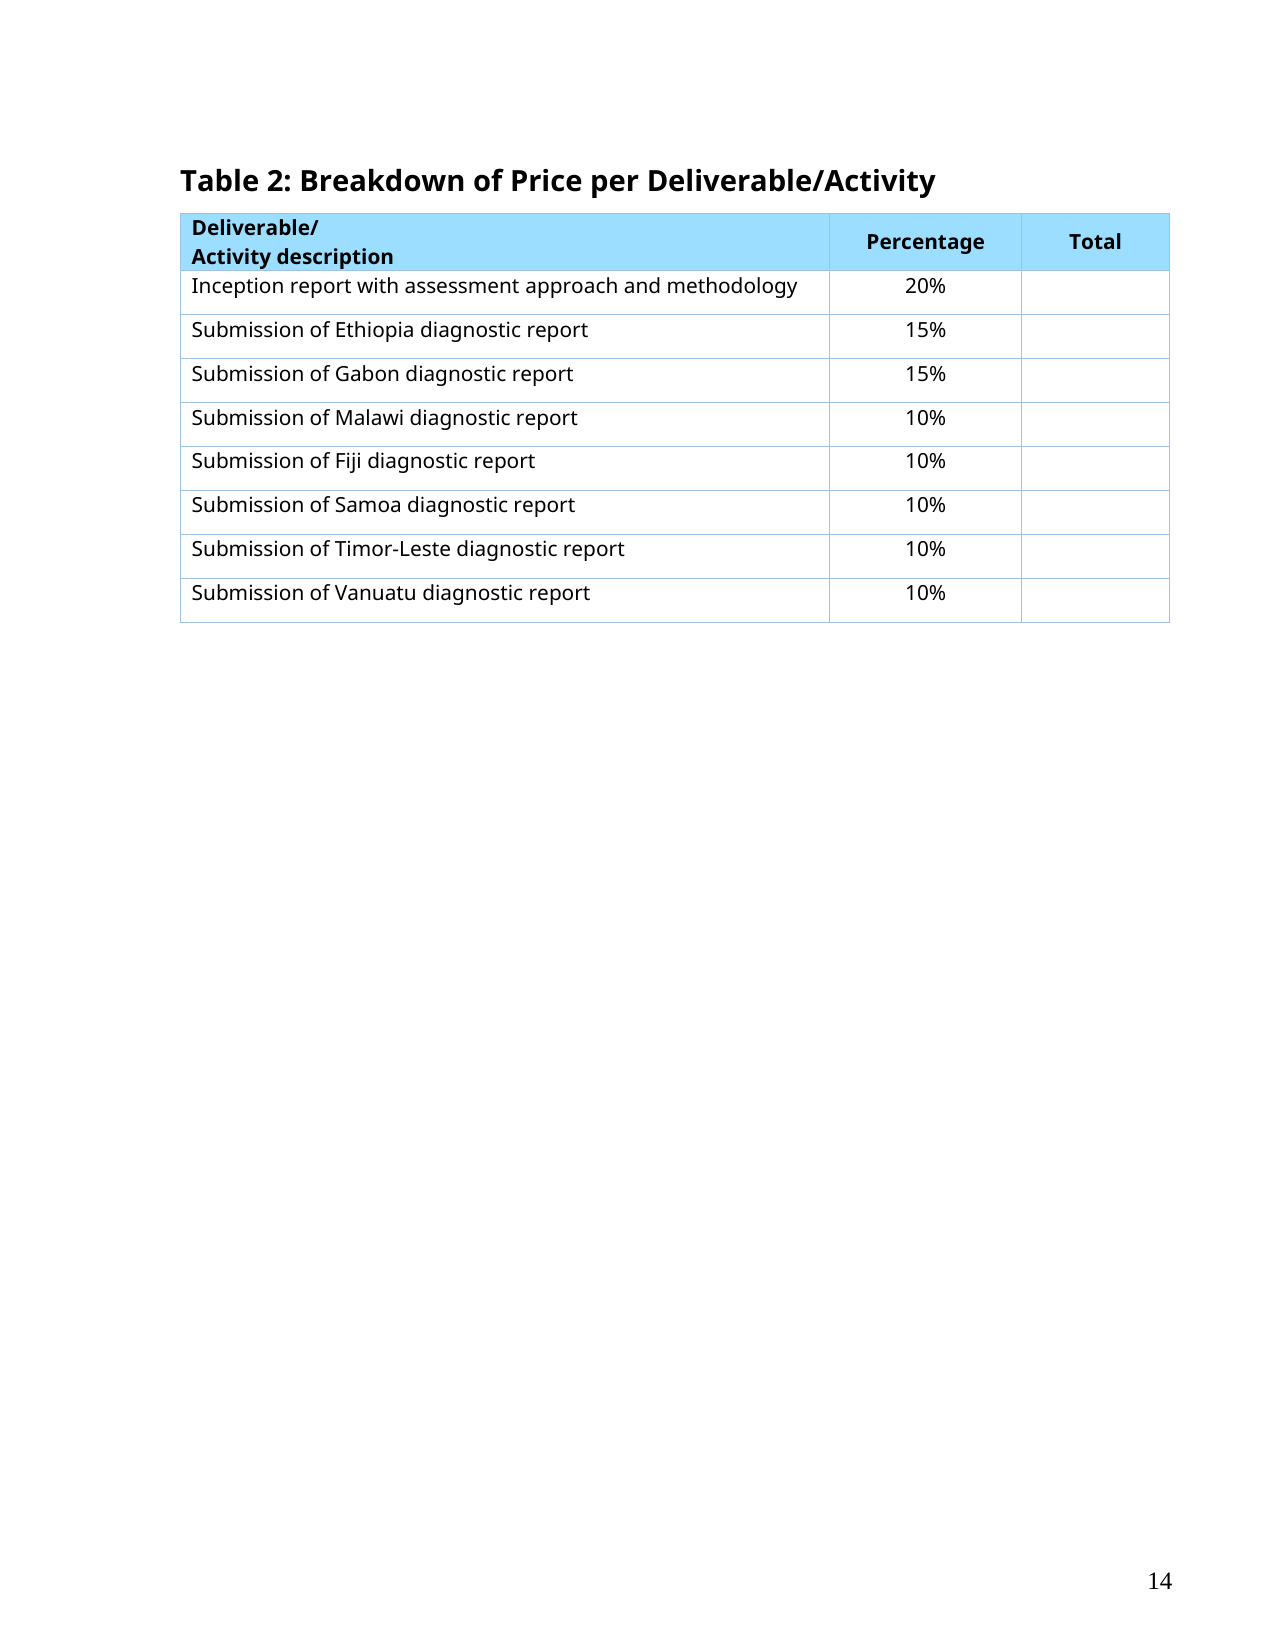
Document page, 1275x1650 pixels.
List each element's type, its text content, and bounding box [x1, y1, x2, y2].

table_cell 20% [830, 271, 1021, 314]
table_cell [1022, 491, 1169, 534]
table_cell 10% [830, 491, 1021, 534]
table_header Deliverable/ Activity description [181, 214, 829, 270]
text Table 2: Breakdown of Price per Deliverable/Activity [180, 161, 1172, 200]
table_cell [1022, 579, 1169, 622]
table_cell [1022, 447, 1169, 490]
table_cell Submission of Malawi diagnostic report [181, 403, 829, 446]
table_cell [1022, 315, 1169, 358]
table_header Total [1022, 214, 1169, 270]
table_cell 15% [830, 359, 1021, 402]
table_cell 10% [830, 447, 1021, 490]
table_cell [1022, 403, 1169, 446]
table_cell [1022, 359, 1169, 402]
table_cell Submission of Fiji diagnostic report [181, 447, 829, 490]
table_cell Submission of Ethiopia diagnostic report [181, 315, 829, 358]
table_header Percentage [830, 214, 1021, 270]
table_cell Submission of Samoa diagnostic report [181, 491, 829, 534]
table_cell Inception report with assessment approach and methodology [181, 271, 829, 314]
table_cell [1022, 535, 1169, 578]
table_cell 15% [830, 315, 1021, 358]
table_cell [1022, 271, 1169, 314]
table_cell 10% [830, 579, 1021, 622]
table_cell Submission of Timor-Leste diagnostic report [181, 535, 829, 578]
table_cell Submission of Vanuatu diagnostic report [181, 579, 829, 622]
table_cell 10% [830, 535, 1021, 578]
table_cell 10% [830, 403, 1021, 446]
table_cell Submission of Gabon diagnostic report [181, 359, 829, 402]
